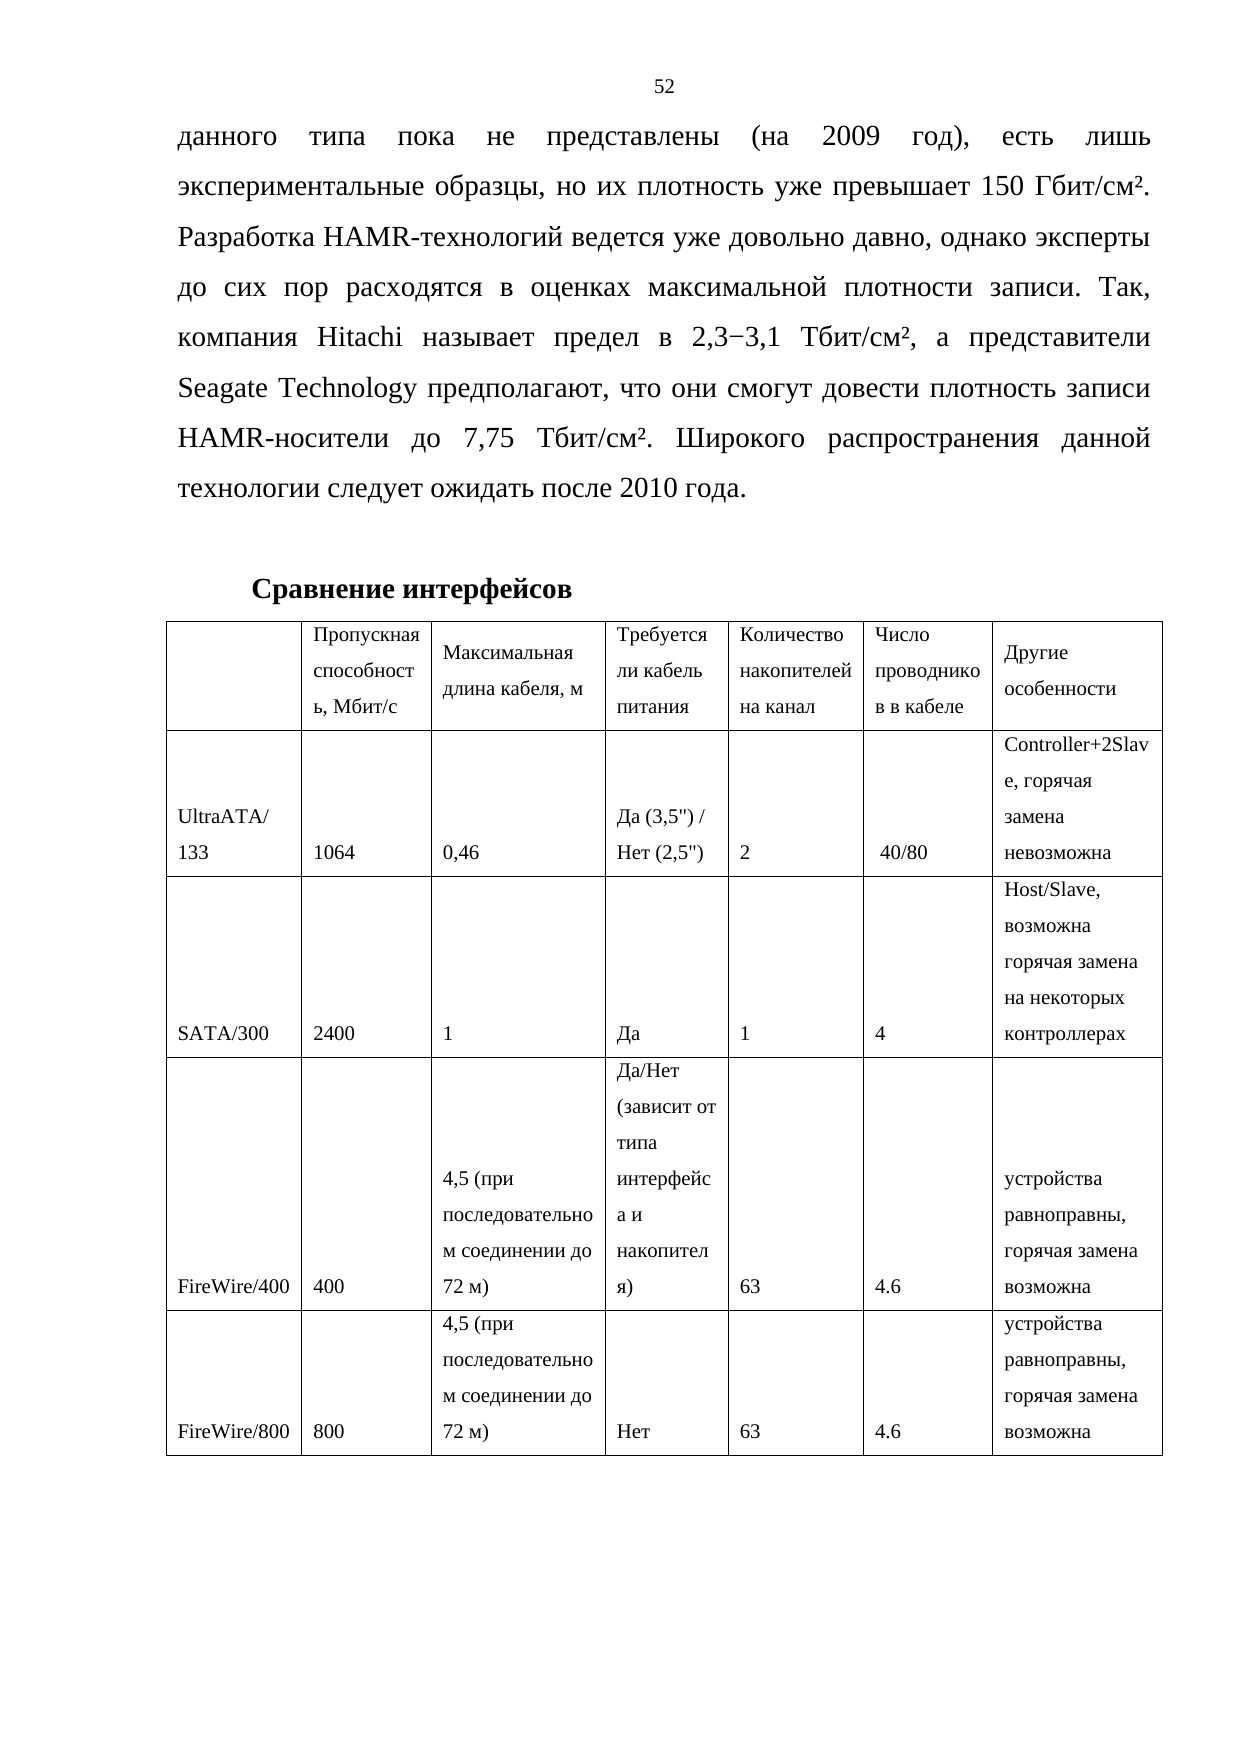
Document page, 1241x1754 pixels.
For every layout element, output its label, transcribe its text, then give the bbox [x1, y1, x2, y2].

table_cell 2400 [302, 877, 431, 1057]
table_cell Да (3,5") / Нет (2,5") [606, 731, 728, 876]
table_cell 63 [729, 1058, 863, 1310]
table_header Требуется ли кабель питания [606, 622, 728, 730]
table_cell Нет [606, 1311, 728, 1455]
table_cell Host/Slave, возможна горячая замена на некоторых контроллерах [993, 877, 1162, 1057]
table_cell 4.6 [864, 1058, 992, 1310]
table_cell 40/80 [864, 731, 992, 876]
table_cell 1 [432, 877, 605, 1057]
table_cell Да/Нет (зависит от типа интерфейса и накопителя) [606, 1058, 728, 1310]
table_cell 4 [864, 877, 992, 1057]
table_cell 0,46 [432, 731, 605, 876]
table_header Пропускная способность, Мбит/с [302, 622, 431, 730]
subtitle Сравнение интерфейсов [177, 571, 1152, 604]
table_header Другие особенности [993, 622, 1162, 730]
table_cell 2 [729, 731, 863, 876]
table_header Количество накопителей на канал [729, 622, 863, 730]
table_cell 63 [729, 1311, 863, 1455]
table_cell FireWire/800 [167, 1311, 301, 1455]
table_cell 4,5 (при последовательном соединении до 72 м) [432, 1058, 605, 1310]
table_cell 400 [302, 1058, 431, 1310]
table_cell 4,5 (при последовательном соединении до 72 м) [432, 1311, 605, 1455]
table_cell Да [606, 877, 728, 1057]
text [177, 118, 1152, 504]
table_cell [993, 1311, 1162, 1455]
table_cell 1064 [302, 731, 431, 876]
table_cell 1 [729, 877, 863, 1057]
table_header [167, 622, 301, 730]
table_cell UltraATA/133 [167, 731, 301, 876]
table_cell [993, 1058, 1162, 1310]
table_cell 4.6 [864, 1311, 992, 1455]
table_cell 800 [302, 1311, 431, 1455]
table_cell SATA/300 [167, 877, 301, 1057]
table_header Максимальная длина кабеля, м [432, 622, 605, 730]
table_cell FireWire/400 [167, 1058, 301, 1310]
table_cell Controller+2Slave, горячая замена невозможна [993, 731, 1162, 876]
table_header Число проводников в кабеле [864, 622, 992, 730]
